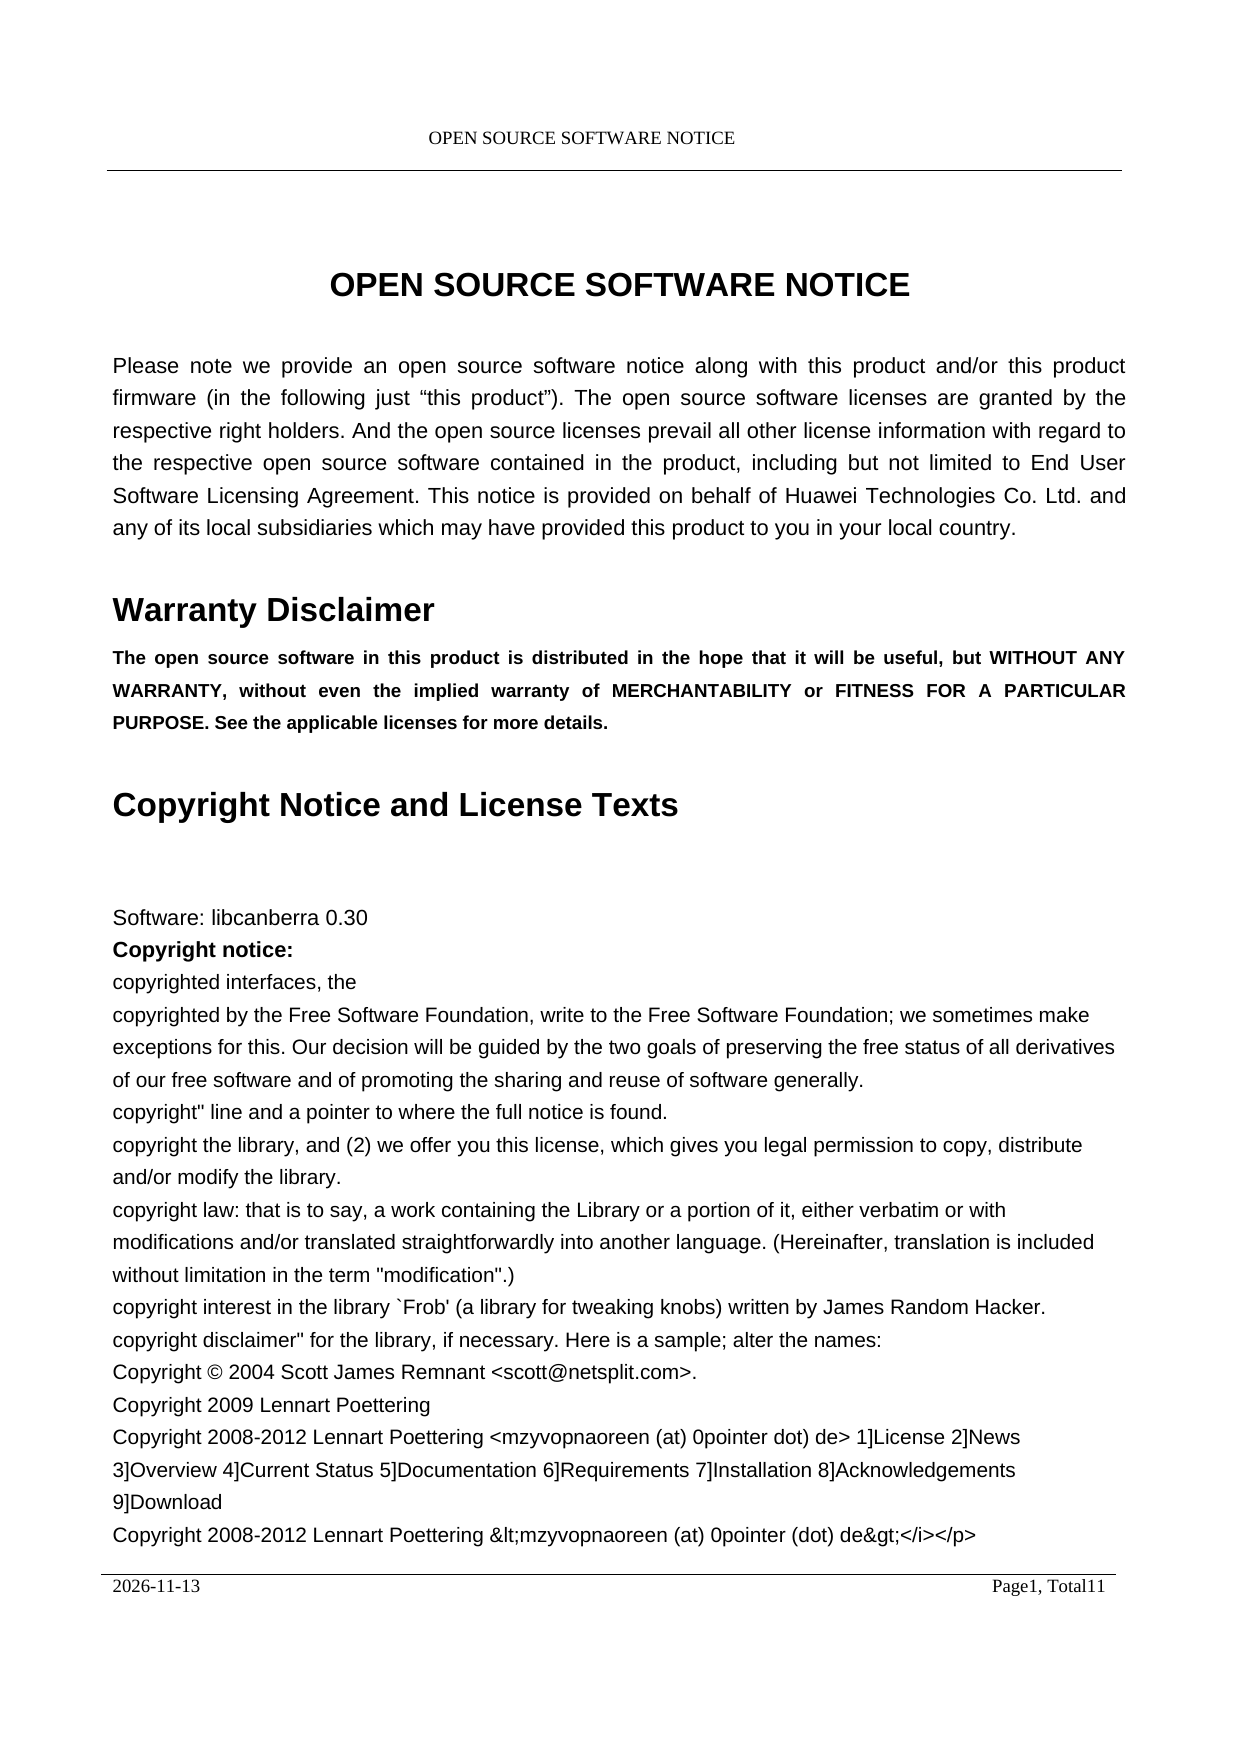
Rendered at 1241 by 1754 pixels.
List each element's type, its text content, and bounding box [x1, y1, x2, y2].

text Copyright Notice and License Texts [112, 771, 1128, 836]
text Copyright © 2004 Scott James Remnant <scott@netsplit.com>. [112, 1356, 1128, 1388]
text Copyright 2008-2012 Lennart Poettering <mzyvopnaoreen (at) 0pointer dot) de> 1]License 2]News 3]Overview 4]Current Status 5]Documentation 6]Requirements 7]Installation 8]Acknowledgements 9]Download [112, 1421, 1128, 1518]
text Warranty Disclaimer [112, 576, 1128, 641]
text Copyright notice: [112, 933, 1128, 966]
text The open source software in this product is distributed in the hope that it will be useful, but WITHOUT ANY WARRANTY, without even the implied warranty of MERCHANTABILITY or FITNESS FOR A PARTICULAR PURPOSE. See the applicable licenses for more details. [112, 641, 1128, 739]
text Please note we provide an open source software notice along with this product and/or this product firmware (in the following just “this product”). The open source software licenses are granted by the respective right holders. And the open source licenses prevail all other license information with regard to the respective open source software contained in the product, including but not limited to End User Software Licensing Agreement. This notice is provided on behalf of Huawei Technologies Co. Ltd. and any of its local subsidiaries which may have provided this product to you in your local country. [112, 349, 1128, 544]
text OPEN SOURCE SOFTWARE NOTICE [112, 251, 1128, 316]
text copyright interest in the library `Frob' (a library for tweaking knobs) written by James Random Hacker. [112, 1291, 1128, 1323]
text copyright disclaimer" for the library, if necessary. Here is a sample; alter the names: [112, 1323, 1128, 1356]
text copyright law: that is to say, a work containing the Library or a portion of it, either verbatim or with modifications and/or translated straightforwardly into another language. (Hereinafter, translation is included without limitation in the term "modification".) [112, 1193, 1128, 1291]
text copyrighted by the Free Software Foundation, write to the Free Software Foundation; we sometimes make exceptions for this. Our decision will be guided by the two goals of preserving the free status of all derivatives of our free software and of promoting the sharing and reuse of software generally. [112, 998, 1128, 1096]
text copyrighted interfaces, the [112, 966, 1128, 998]
text copyright" line and a pointer to where the full notice is found. [112, 1096, 1128, 1128]
text Copyright 2008-2012 Lennart Poettering &lt;mzyvopnaoreen (at) 0pointer (dot) de&gt;</i></p> [112, 1518, 1128, 1551]
text Copyright 2009 Lennart Poettering [112, 1388, 1128, 1421]
text Software: libcanberra 0.30 [112, 901, 1128, 933]
text copyright the library, and (2) we offer you this license, which gives you legal permission to copy, distribute and/or modify the library. [112, 1128, 1128, 1193]
